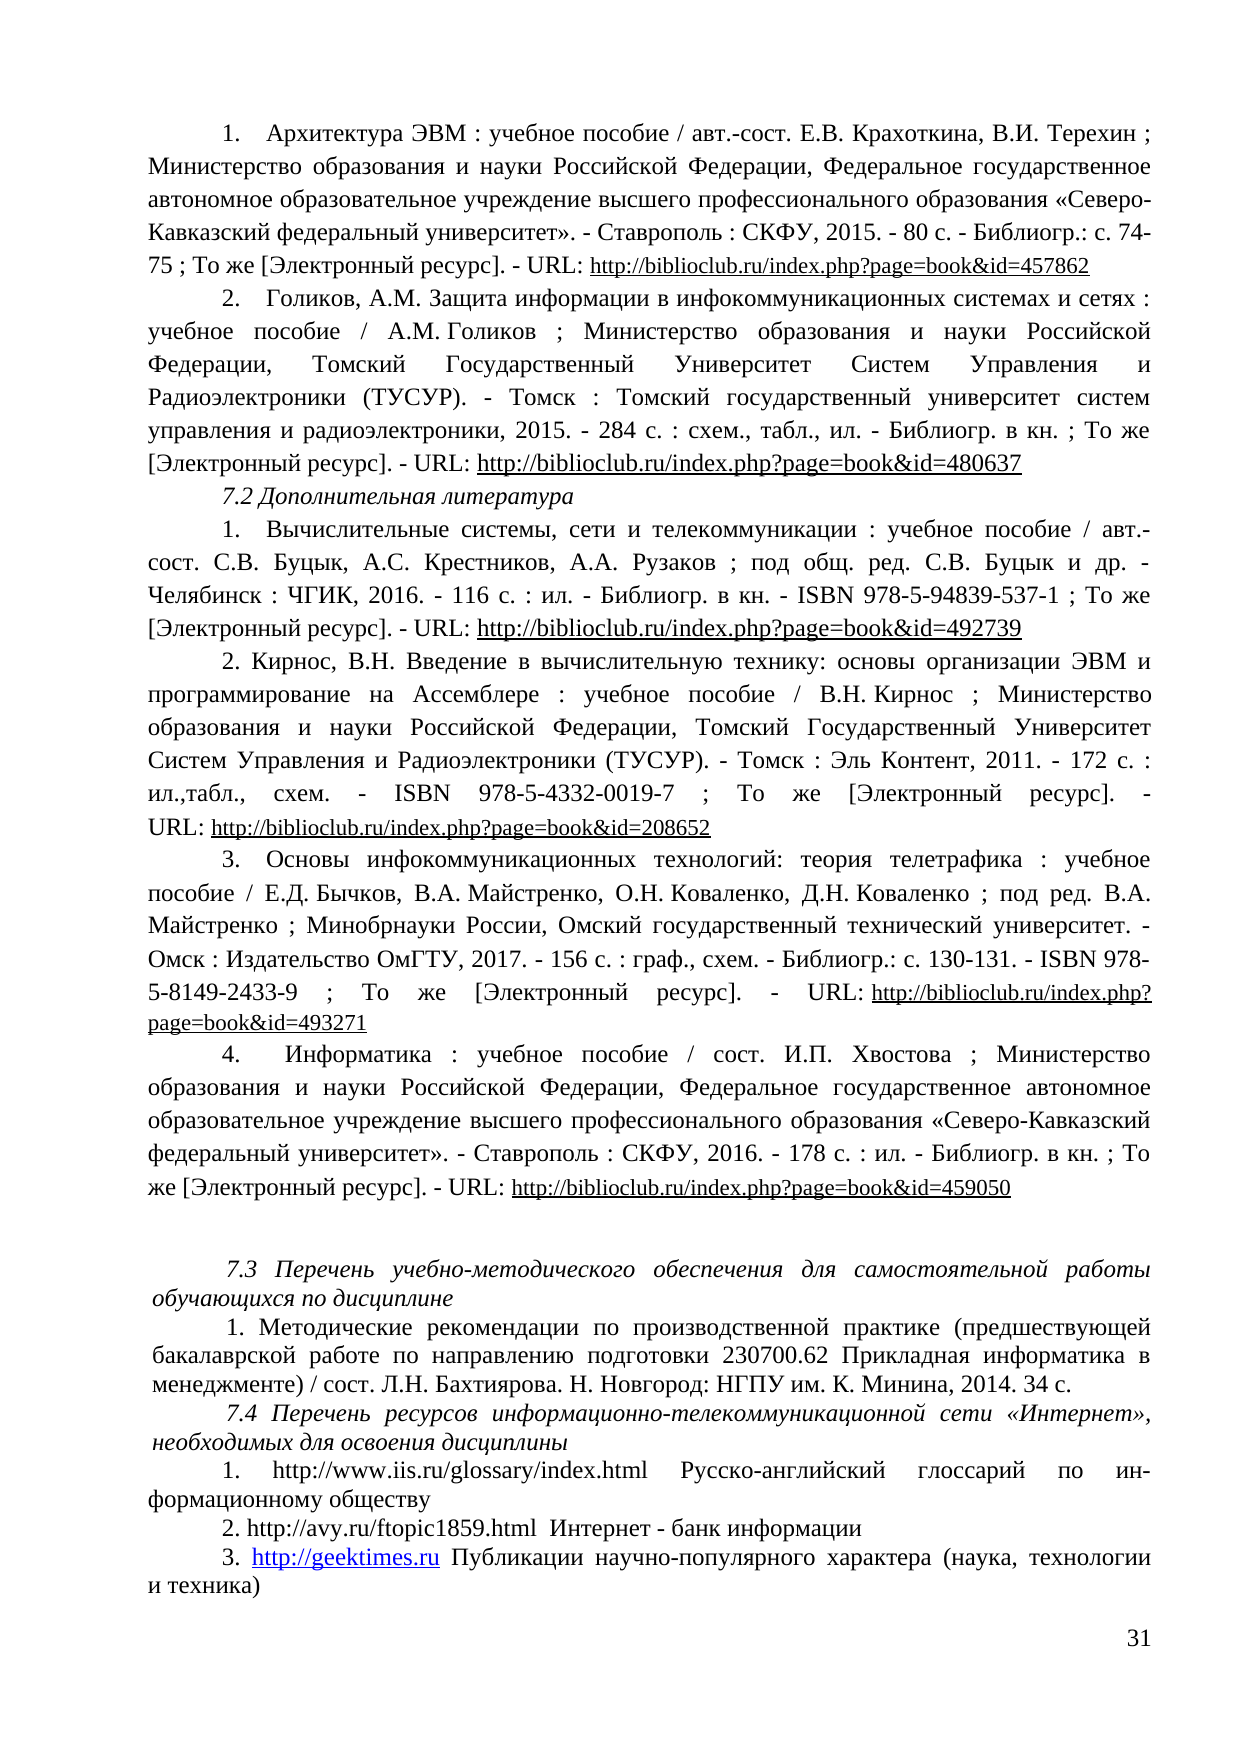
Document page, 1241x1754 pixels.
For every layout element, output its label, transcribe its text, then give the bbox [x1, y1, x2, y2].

text 2. http://avy.ru/ftopic1859.html Интернет - банк информации [148, 1513, 1152, 1542]
list Кирнос, В.Н. Введение в вычислительную технику: основы организации ЭВМ и программирование на Ассемблере : учебное пособие / В.Н. Кирнос ; Министерство образования и науки Российской Федерации, Томский Государственный Университет Систем Управления и Радиоэлектроники (ТУСУР). - Томск : Эль Контент, 2011. - 172 с. : ил.,табл., схем. - ISBN 978-5-4332-0019-7 ; То же [Электронный ресурс]. - URL: http://biblioclub.ru/index.php?page=book&id=208652 [148, 646, 1152, 840]
text 3. http://geektimes.ru Публикации научно-популярного характера (наука, технологии и техника) [148, 1542, 1152, 1599]
list Вычислительные системы, сети и телекоммуникации : учебное пособие / авт.-сост. С.В. Буцык, А.С. Крестников, А.А. Рузаков ; под общ. ред. С.В. Буцык и др. - Челябинск : ЧГИК, 2016. - 116 с. : ил. - Библиогр. в кн. - ISBN 978-5-94839-537-1 ; То же [Электронный ресурс]. - URL: http://biblioclub.ru/index.php?page=book&id=492739 [148, 514, 1152, 642]
list Информатика : учебное пособие / сост. И.П. Хвостова ; Министерство образования и науки Российской Федерации, Федеральное государственное автономное образовательное учреждение высшего профессионального образования «Северо-Кавказский федеральный университет». - Ставрополь : СКФУ, 2016. - 178 с. : ил. - Библиогр. в кн. ; То же [Электронный ресурс]. - URL: http://biblioclub.ru/index.php?page=book&id=459050 [148, 1039, 1152, 1200]
list Архитектура ЭВМ : учебное пособие / авт.-сост. Е.В. Крахоткина, В.И. Терехин ; Министерство образования и науки Российской Федерации, Федеральное государственное автономное образовательное учреждение высшего профессионального образования «Северо-Кавказский федеральный университет». - Ставрополь : СКФУ, 2015. - 80 с. - Библиогр.: с. 74-75 ; То же [Электронный ресурс]. - URL: http://biblioclub.ru/index.php?page=book&id=457862 [148, 118, 1152, 279]
text 7.3 Перечень учебно-методического обеспечения для самостоятельной работы обучающихся по дисциплине [152, 1254, 1152, 1312]
text 1. http://www.iis.ru/glossary/index.html Русско-английский глоссарий по ин-формационному обществу [148, 1455, 1152, 1513]
list Основы инфокоммуникационных технологий: теория телетрафика : учебное пособие / Е.Д. Бычков, В.А. Майстренко, О.Н. Коваленко, Д.Н. Коваленко ; под ред. В.А. Майстренко ; Минобрнауки России, Омский государственный технический университет. - Омск : Издательство ОмГТУ, 2017. - 156 с. : граф., схем. - Библиогр.: с. 130-131. - ISBN 978-5-8149-2433-9 ; То же [Электронный ресурс]. - URL: http://biblioclub.ru/index.php?page=book&id=493271 [148, 844, 1152, 1036]
text 1. Методические рекомендации по производственной практике (предшествующей бакалаврской работе по направлению подготовки 230700.62 Прикладная информатика в менеджменте) / сост. Л.Н. Бахтиярова. Н. Новгород: НГПУ им. К. Минина, 2014. 34 с. [152, 1312, 1152, 1398]
text 7.4 Перечень ресурсов информационно-телекоммуникационной сети «Интернет», необходимых для освоения дисциплины [152, 1398, 1152, 1455]
list 7.2 Дополнительная литература [148, 481, 1152, 510]
list Голиков, А.М. Защита информации в инфокоммуникационных системах и сетях : учебное пособие / А.М. Голиков ; Министерство образования и науки Российской Федерации, Томский Государственный Университет Систем Управления и Радиоэлектроники (ТУСУР). - Томск : Томский государственный университет систем управления и радиоэлектроники, 2015. - 284 с. : схем., табл., ил. - Библиогр. в кн. ; То же [Электронный ресурс]. - URL: http://biblioclub.ru/index.php?page=book&id=480637 [148, 283, 1152, 477]
